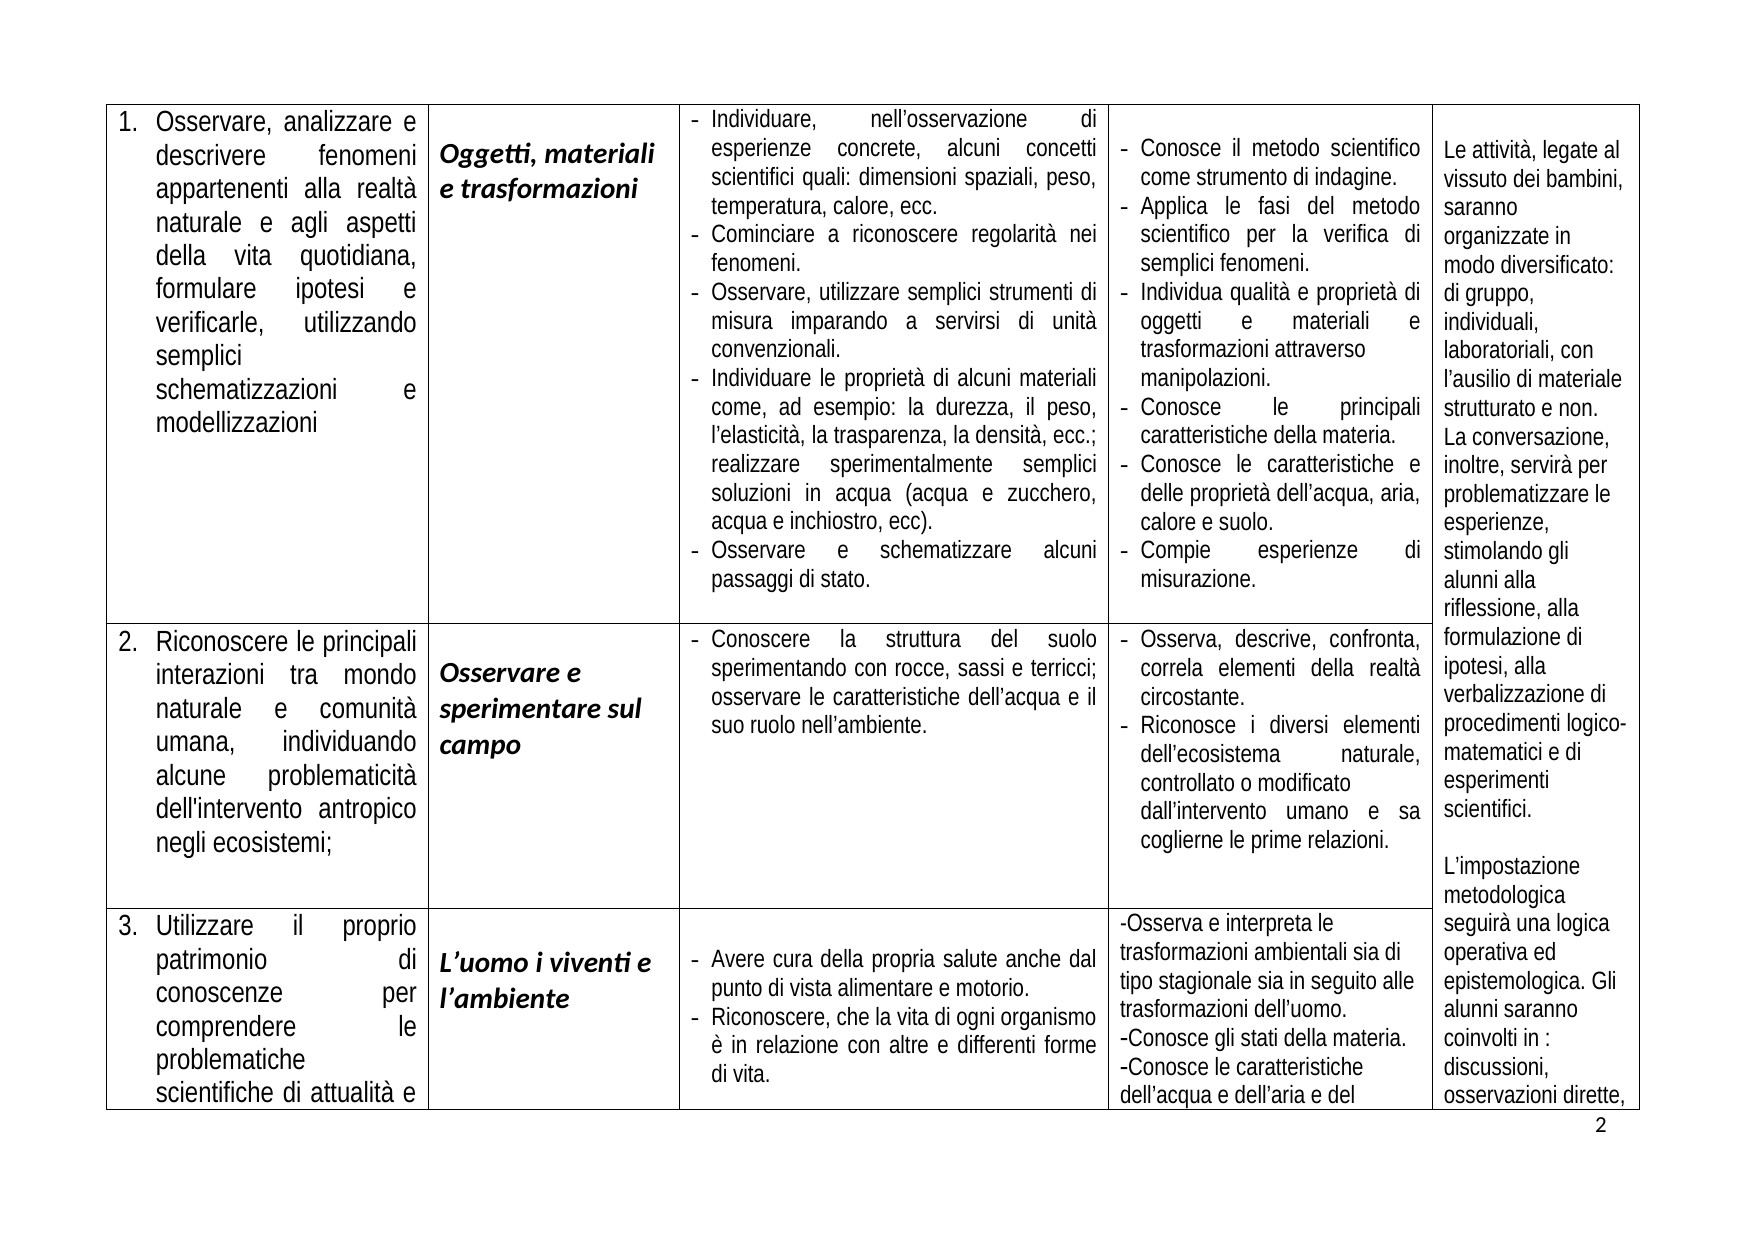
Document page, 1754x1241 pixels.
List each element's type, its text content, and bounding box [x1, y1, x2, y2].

table_cell Riconoscere le principali interazioni tra mondo naturale e comunità umana, individuando alcune problematicità dell'intervento antropico negli ecosistemi; [107, 624, 428, 907]
table_cell Individuare, nell’osservazione di esperienze concrete, alcuni concetti scientifici quali: dimensioni spaziali, peso, temperatura, calore, ecc. Cominciare a riconoscere regolarità nei fenomeni. Osservare, utilizzare semplici strumenti di misura imparando a servirsi di unità convenzionali. Individuare le proprietà di alcuni materiali come, ad esempio: la durezza, il peso, l’elasticità, la trasparenza, la densità, ecc.; realizzare sperimentalmente semplici soluzioni in acqua (acqua e zucchero, acqua e inchiostro, ecc). Osservare e schematizzare alcuni passaggi di stato. [680, 105, 1108, 623]
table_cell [429, 909, 679, 1109]
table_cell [107, 909, 428, 1109]
table_cell Conosce il metodo scientifico come strumento di indagine. Applica le fasi del metodo scientifico per la verifica di semplici fenomeni. Individua qualità e proprietà di oggetti e materiali e trasformazioni attraverso manipolazioni. Conosce le principali caratteristiche della materia. Conosce le caratteristiche e delle proprietà dell’acqua, aria, calore e suolo. Compie esperienze di misurazione. [1109, 105, 1432, 623]
table_cell Osservare e sperimentare sul campo [429, 624, 679, 907]
table_cell Conoscere la struttura del suolo sperimentando con rocce, sassi e terricci; osservare le caratteristiche dell’acqua e il suo ruolo nell’ambiente. [680, 624, 1108, 907]
table_cell Osserva, descrive, confronta, correla elementi della realtà circostante. Riconosce i diversi elementi dell’ecosistema naturale, controllato o modificato dall’intervento umano e sa coglierne le prime relazioni. [1109, 624, 1432, 907]
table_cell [1109, 909, 1432, 1109]
table_cell Le attività, legate al vissuto dei bambini, saranno organizzate in modo diversificato: di gruppo, individuali, laboratoriali, con l’ausilio di materiale strutturato e non. La conversazione, inoltre, servirà per problematizzare le esperienze, stimolando gli alunni alla riflessione, alla formulazione di ipotesi, alla verbalizzazione di procedimenti logico-matematici e di esperimenti scientifici. L’impostazione metodologica seguirà una logica operativa ed epistemologica. Gli alunni saranno coinvolti in : discussioni, osservazioni dirette, visione di film, questionari e interviste, analisi di immagini, ricerche bibliografiche, letture e narrazioni, attività manipolative, rappresentazioni iconografiche, catalogazioni, realizzazione di cartelloni, attività ludiche, realizzazione di semplici esperimenti. [1433, 105, 1639, 1109]
table_cell Osservare, analizzare e descrivere fenomeni appartenenti alla realtà naturale e agli aspetti della vita quotidiana, formulare ipotesi e verificarle, utilizzando semplici schematizzazioni e modellizzazioni [107, 105, 428, 623]
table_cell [680, 909, 1108, 1109]
table_cell Oggetti, materiali e trasformazioni [429, 105, 679, 623]
